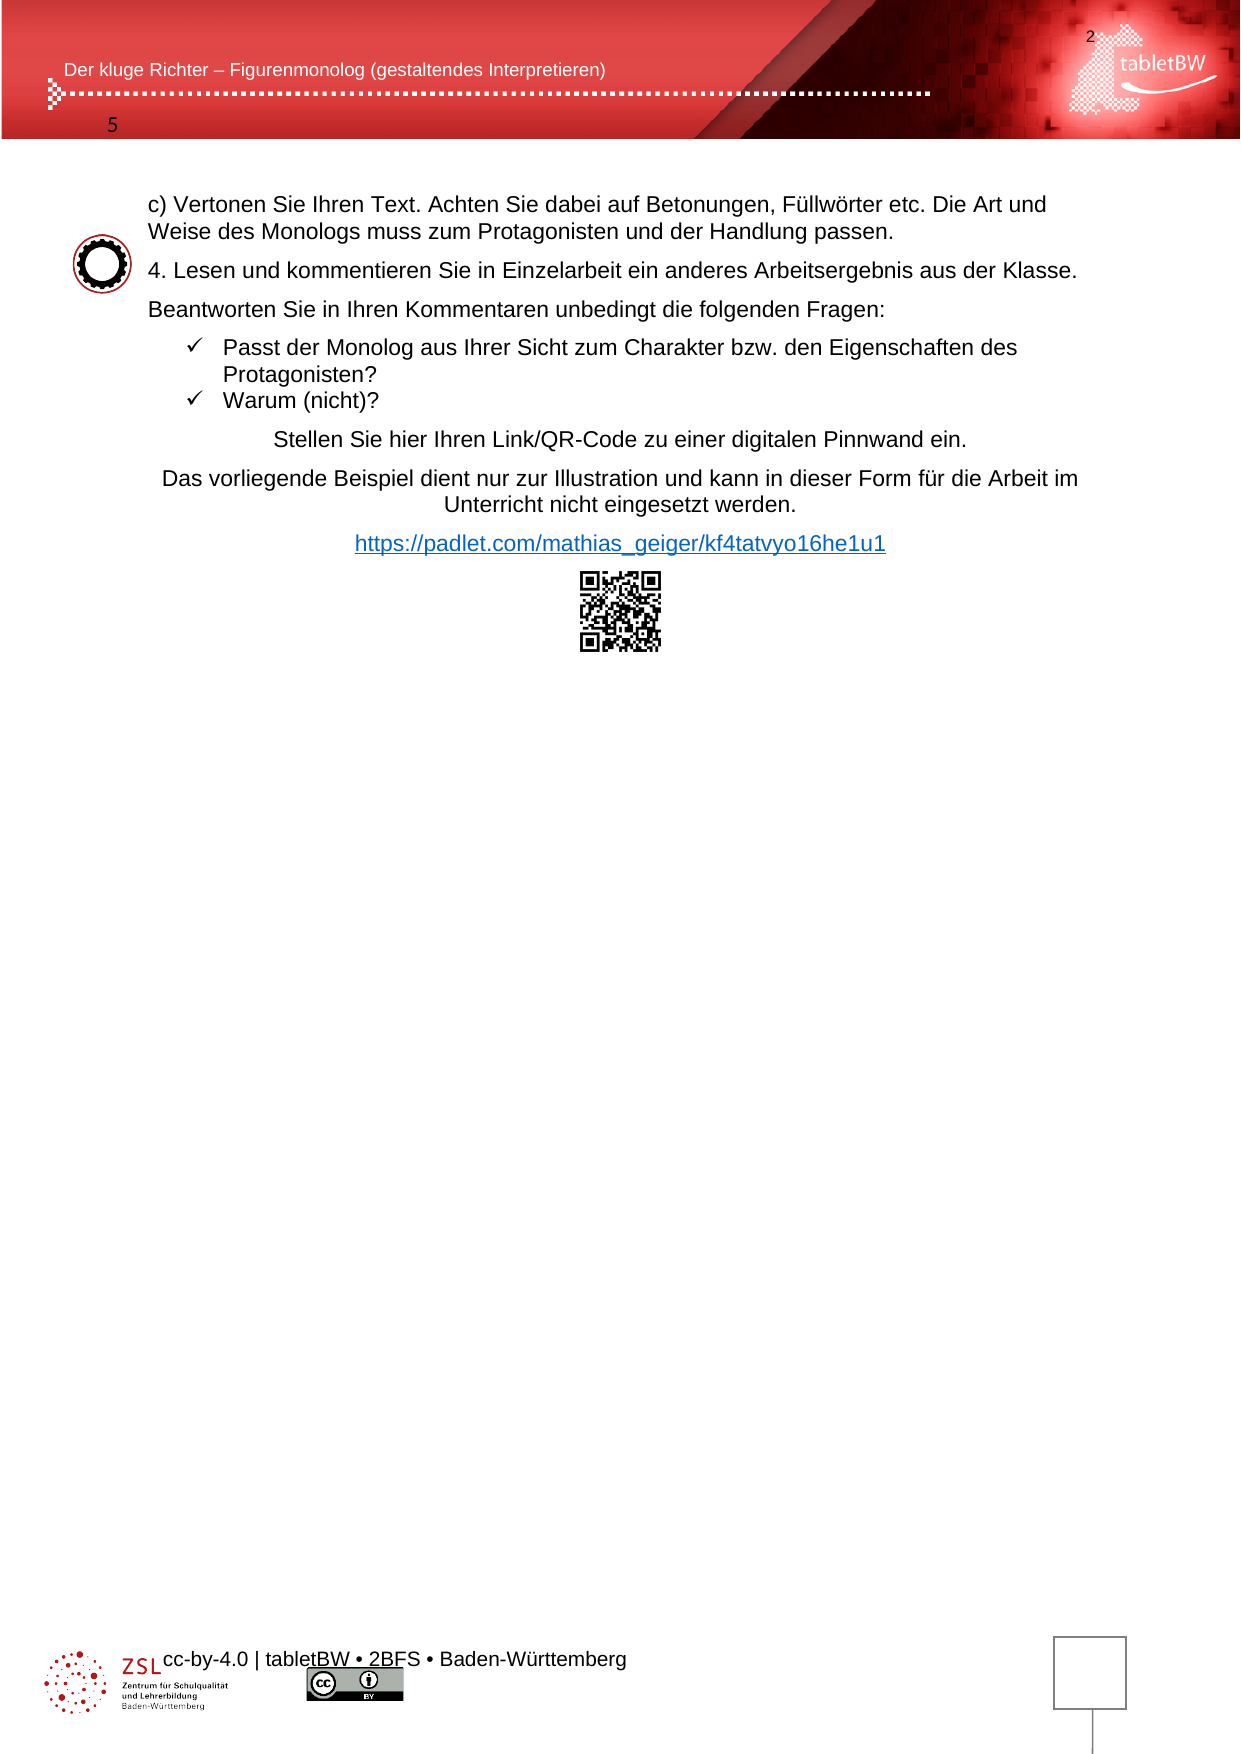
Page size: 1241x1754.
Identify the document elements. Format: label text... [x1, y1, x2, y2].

text Stellen Sie hier Ihren Link/QR-Code zu einer digitalen Pinnwand ein. [148, 426, 1092, 452]
text https://padlet.com/mathias_geiger/kf4tatvyo16he1u1 [148, 530, 1092, 556]
list Warum (nicht)? [185, 387, 1092, 413]
list Passt der Monolog aus Ihrer Sicht zum Charakter bzw. den Eigenschaften des Protagonisten? [185, 334, 1092, 387]
text c) Vertonen Sie Ihren Text. Achten Sie dabei auf Betonungen, Füllwörter etc. Die Art und Weise des Monologs muss zum Protagonisten und der Handlung passen. [148, 191, 1092, 244]
text Das vorliegende Beispiel dient nur zur Illustration und kann in dieser Form für die Arbeit im Unterricht nicht eingesetzt werden. [148, 465, 1092, 517]
picture [1, 0, 1240, 139]
text 4. Lesen und kommentieren Sie in Einzelarbeit ein anderes Arbeitsergebnis aus der Klasse. [148, 257, 1092, 283]
picture [28, 1635, 244, 1714]
text Beantworten Sie in Ihren Kommentaren unbedingt die folgenden Fragen: [148, 296, 1092, 322]
picture [72, 234, 132, 294]
picture [306, 1667, 404, 1701]
picture [577, 568, 664, 655]
picture [239, 1653, 244, 1665]
